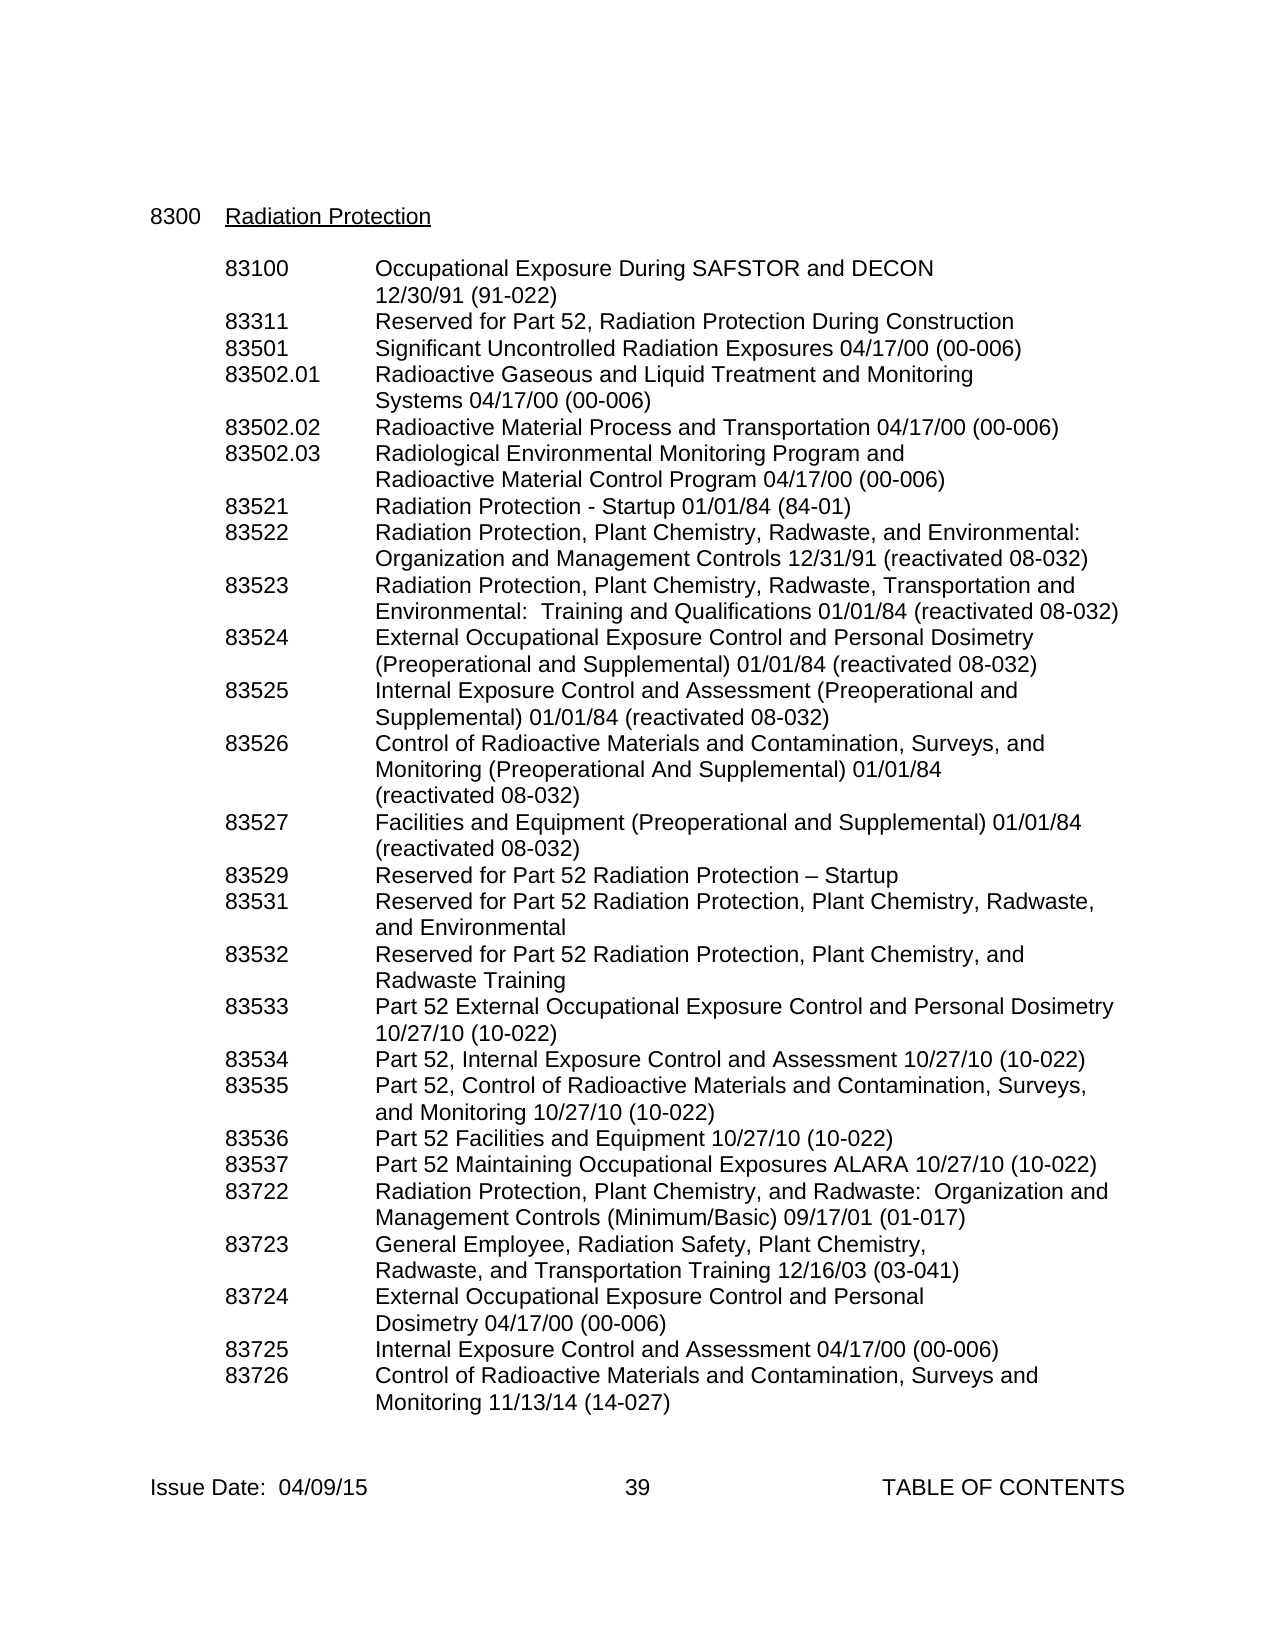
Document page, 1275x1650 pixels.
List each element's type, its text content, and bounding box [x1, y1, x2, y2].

text 83524 External Occupational Exposure Control and Personal Dosimetry (Preoperational and Supplemental) 01/01/84 (reactivated 08-032) [150, 624, 1125, 677]
text 83527 Facilities and Equipment (Preoperational and Supplemental) 01/01/84 (reactivated 08-032) [150, 809, 1125, 862]
text 83722 Radiation Protection, Plant Chemistry, and Radwaste: Organization and Management Controls (Minimum/Basic) 09/17/01 (01-017) [225, 1178, 1125, 1231]
text 83532 Reserved for Part 52 Radiation Protection, Plant Chemistry, and Radwaste Training [150, 941, 1125, 993]
text 83522 Radiation Protection, Plant Chemistry, Radwaste, and Environmental: Organization and Management Controls 12/31/91 (reactivated 08-032) [150, 519, 1125, 572]
text Radwaste, and Transportation Training 12/16/03 (03-041) [150, 1257, 1125, 1283]
text 83502.01 Radioactive Gaseous and Liquid Treatment and Monitoring [150, 361, 1125, 387]
text 12/30/91 (91-022) [150, 282, 1125, 308]
text 83725 Internal Exposure Control and Assessment 04/17/00 (00-006) [150, 1336, 1125, 1362]
text 83537 Part 52 Maintaining Occupational Exposures ALARA 10/27/10 (10-022) [150, 1151, 1125, 1178]
text 83724 External Occupational Exposure Control and Personal [225, 1283, 1125, 1309]
text 83534 Part 52, Internal Exposure Control and Assessment 10/27/10 (10-022) [150, 1046, 1125, 1072]
text 83536 Part 52 Facilities and Equipment 10/27/10 (10-022) [150, 1125, 1125, 1151]
text 83531 Reserved for Part 52 Radiation Protection, Plant Chemistry, Radwaste, and Environmental [225, 888, 1125, 941]
text Dosimetry 04/17/00 (00-006) [225, 1309, 1125, 1336]
text 83502.02 Radioactive Material Process and Transportation 04/17/00 (00-006) [150, 413, 1125, 440]
text Radioactive Material Control Program 04/17/00 (00-006) [150, 466, 1125, 493]
text 83533 Part 52 External Occupational Exposure Control and Personal Dosimetry 10/27/10 (10-022) [150, 993, 1125, 1046]
text 83723 General Employee, Radiation Safety, Plant Chemistry, [150, 1231, 1125, 1257]
text 8300 Radiation Protection [150, 203, 1125, 229]
text 83523 Radiation Protection, Plant Chemistry, Radwaste, Transportation and Environmental: Training and Qualifications 01/01/84 (reactivated 08-032) [150, 572, 1125, 624]
text Systems 04/17/00 (00-006) [150, 387, 1125, 413]
text 83501 Significant Uncontrolled Radiation Exposures 04/17/00 (00-006) [150, 334, 1125, 361]
text 83100 Occupational Exposure During SAFSTOR and DECON [150, 255, 1125, 282]
text 83529 Reserved for Part 52 Radiation Protection – Startup [150, 862, 1125, 888]
text 83502.03 Radiological Environmental Monitoring Program and [150, 440, 1125, 466]
text 83525 Internal Exposure Control and Assessment (Preoperational and Supplemental) 01/01/84 (reactivated 08-032) [150, 677, 1125, 730]
text 83726 Control of Radioactive Materials and Contamination, Surveys and Monitoring 11/13/14 (14-027) [150, 1362, 1125, 1415]
text 83311 Reserved for Part 52, Radiation Protection During Construction [150, 308, 1125, 334]
text 83521 Radiation Protection - Startup 01/01/84 (84-01) [150, 493, 1125, 519]
text (reactivated 08-032) [150, 782, 1125, 809]
text 83526 Control of Radioactive Materials and Contamination, Surveys, and Monitoring (Preoperational And Supplemental) 01/01/84 [150, 730, 1125, 782]
text 83535 Part 52, Control of Radioactive Materials and Contamination, Surveys, and Monitoring 10/27/10 (10-022) [150, 1072, 1125, 1125]
